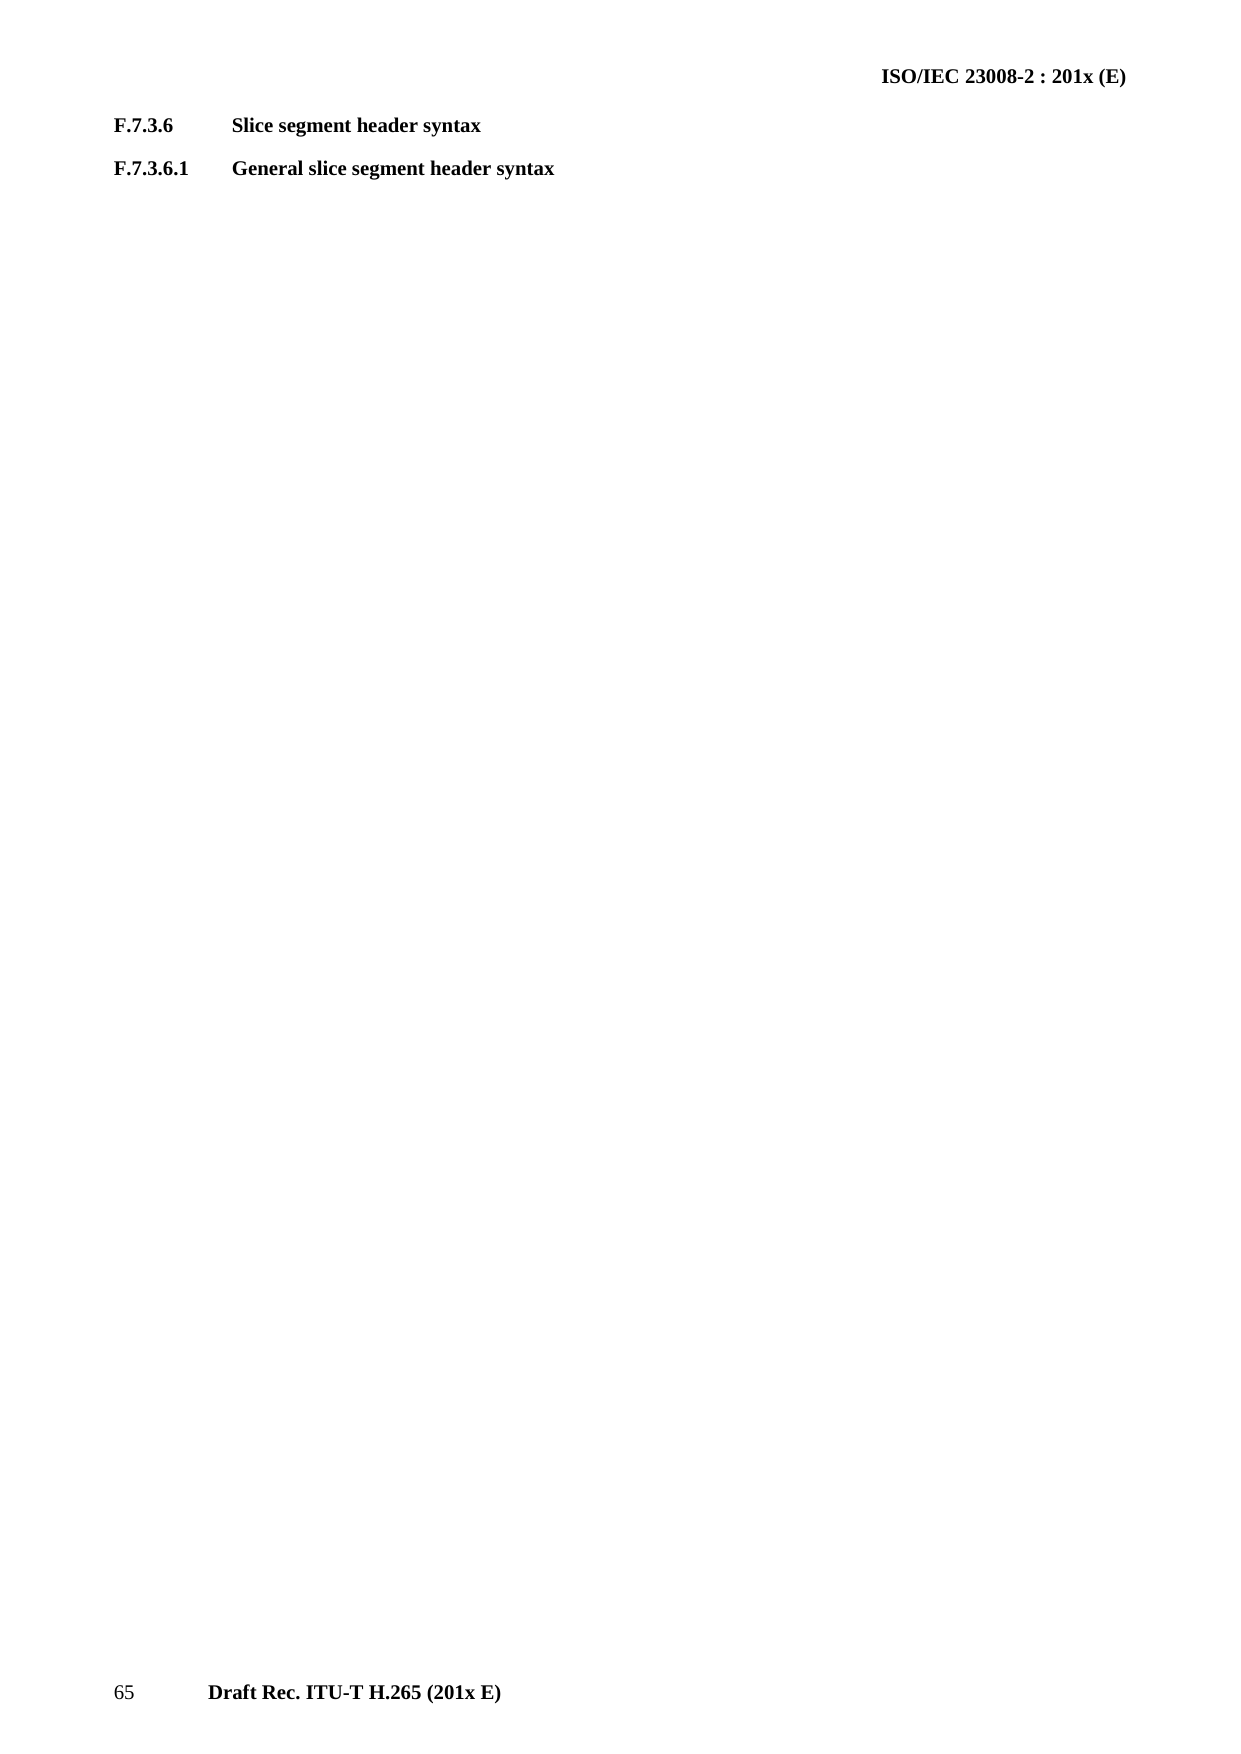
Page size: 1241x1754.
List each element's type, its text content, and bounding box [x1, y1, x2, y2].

list Slice segment header syntax [113, 113, 1127, 137]
list General slice segment header syntax [113, 156, 1127, 180]
